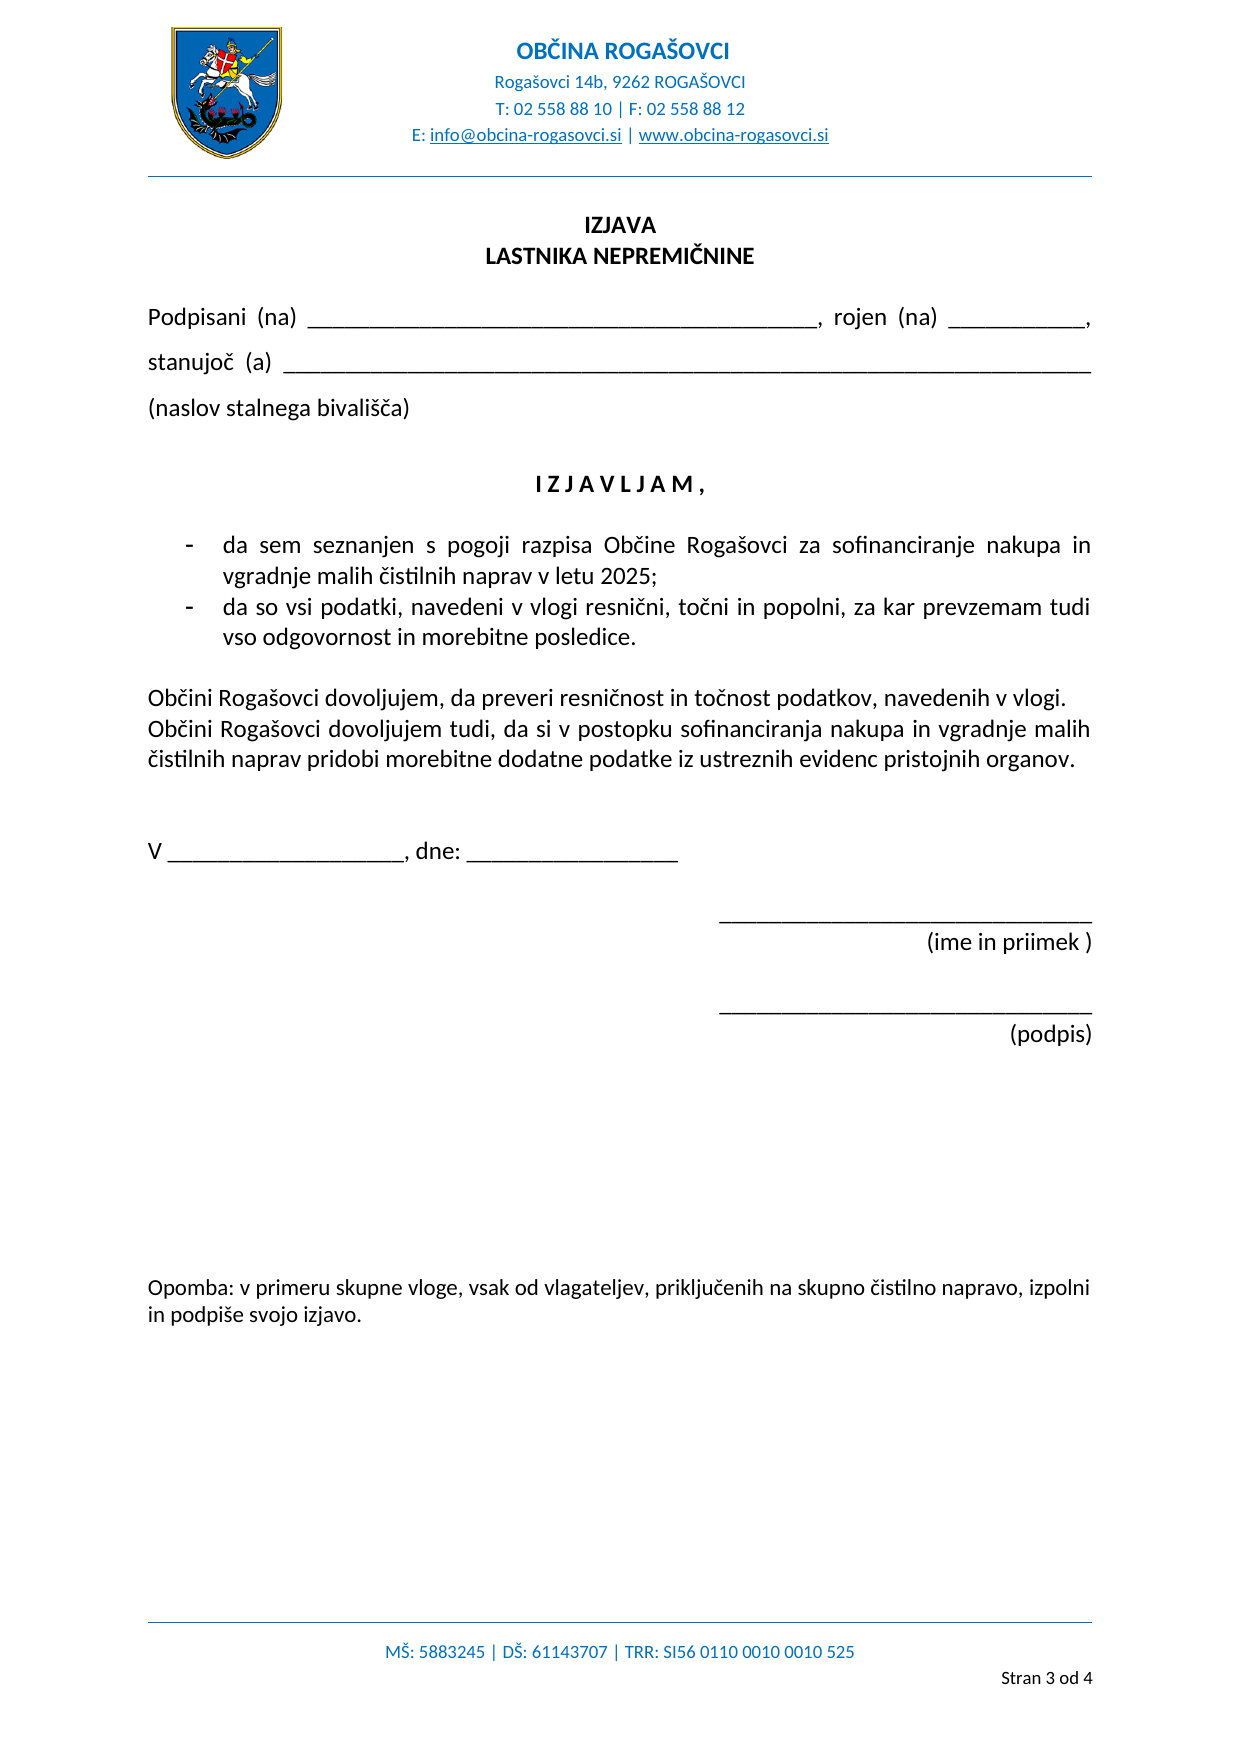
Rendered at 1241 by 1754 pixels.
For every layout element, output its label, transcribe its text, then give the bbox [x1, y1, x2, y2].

list da so vsi podatki, navedeni v vlogi resnični, točni in popolni, za kar prevzemam tudi vso odgovornost in morebitne posledice. [185, 591, 1092, 652]
text (podpis) [148, 1018, 1092, 1048]
text V ___________________, dne: _________________ [148, 835, 1092, 865]
text I Z J A V L J A M , [148, 468, 1092, 499]
text Opomba: v primeru skupne vloge, vsak od vlagateljev, priključenih na skupno čistilno napravo, izpolni in podpiše svojo izjavo. [148, 1273, 1092, 1329]
text Občini Rogašovci dovoljujem tudi, da si v postopku sofinanciranja nakupa in vgradnje malih čistilnih naprav pridobi morebitne dodatne podatke iz ustreznih evidenc pristojnih organov. [148, 713, 1092, 774]
picture [161, 27, 293, 159]
text Občini Rogašovci dovoljujem, da preveri resničnost in točnost podatkov, navedenih v vlogi. [148, 682, 1092, 713]
list da sem seznanjen s pogoji razpisa Občine Rogašovci za sofinanciranje nakupa in vgradnje malih čistilnih naprav v letu 2025; [185, 529, 1092, 591]
text IZJAVA [148, 209, 1092, 240]
text LASTNIKA NEPREMIČNINE [148, 240, 1092, 270]
text ______________________________ [148, 896, 1092, 926]
text ______________________________ [148, 987, 1092, 1018]
text Podpisani (na) _________________________________________, rojen (na) ___________, stanujoč (a) _________________________________________________________________ (naslov stalnega bivališča) [148, 301, 1092, 423]
text (ime in priimek ) [148, 926, 1092, 957]
